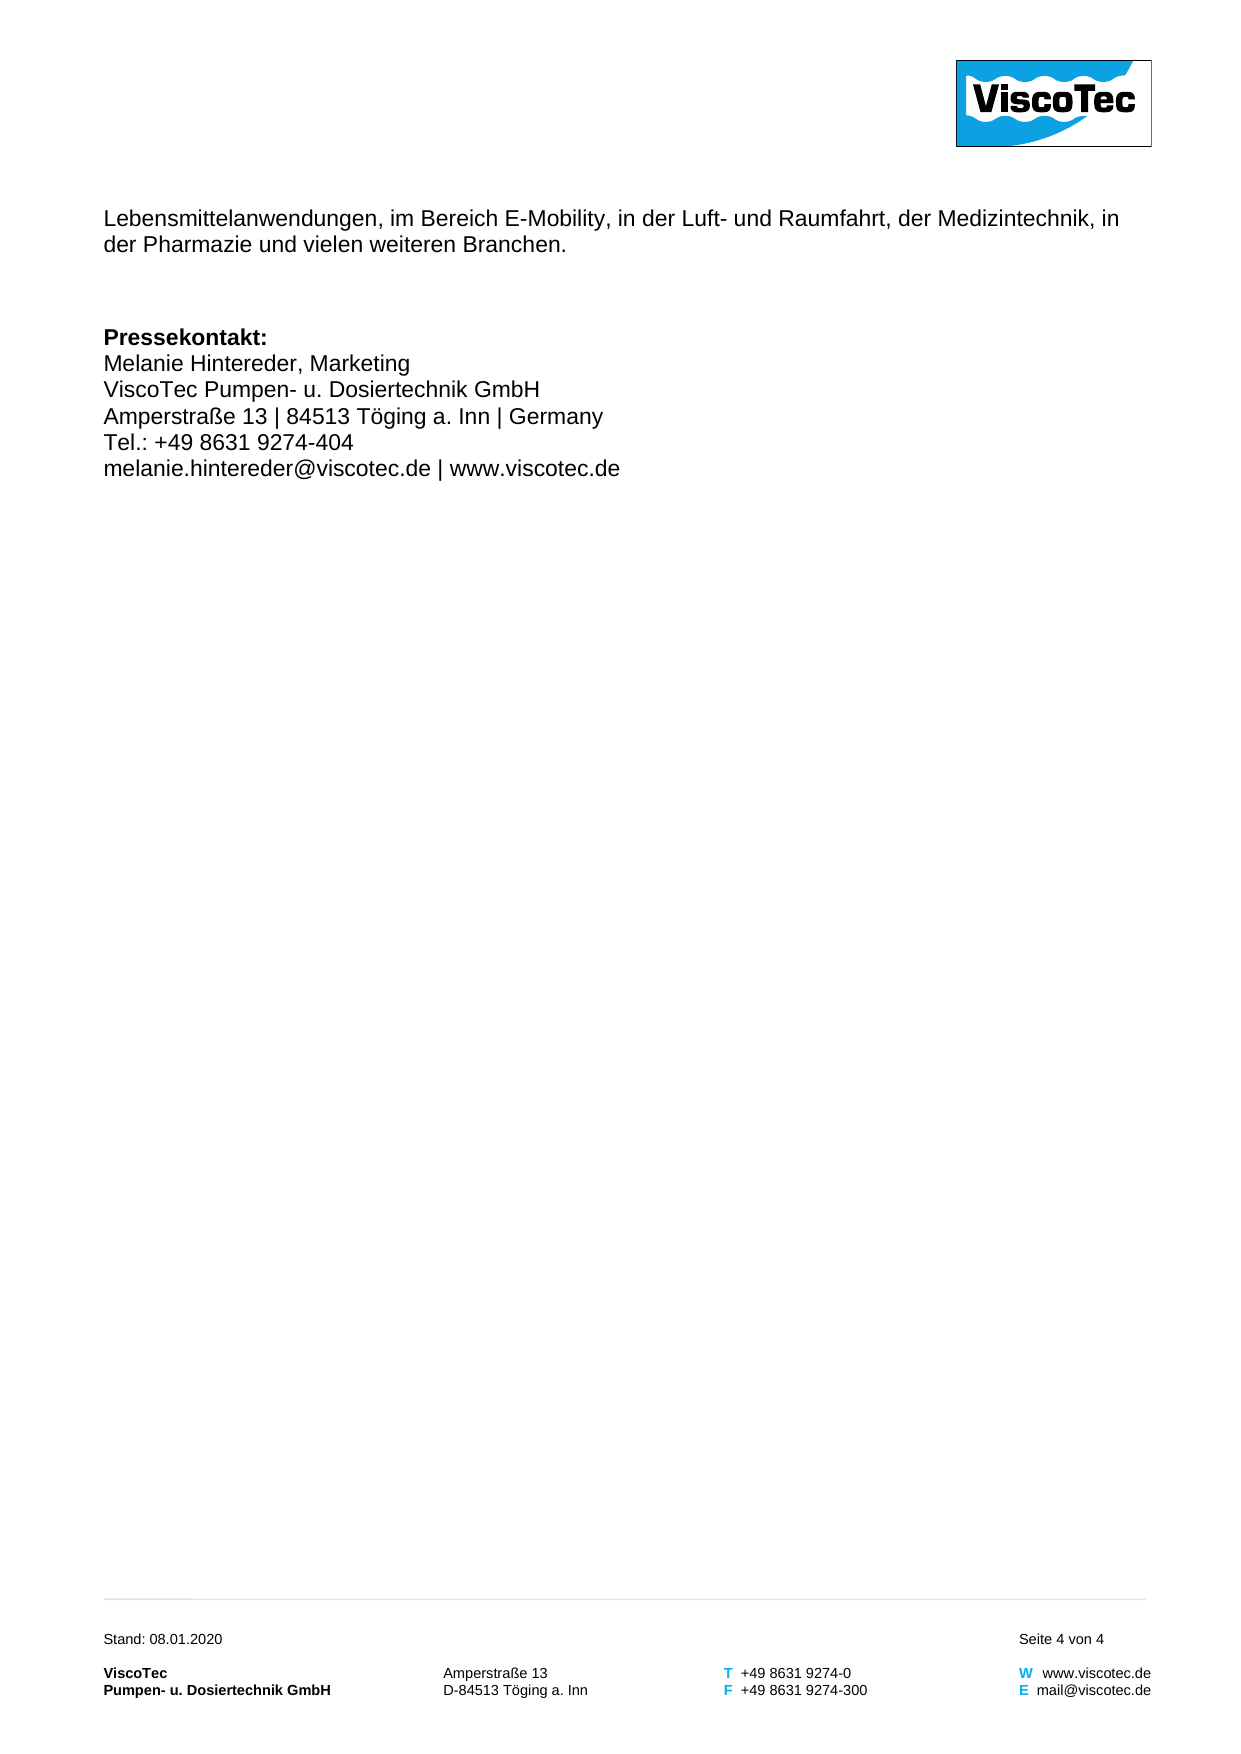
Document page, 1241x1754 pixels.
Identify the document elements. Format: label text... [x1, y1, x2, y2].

text ViscoTec Pumpen- u. Dosiertechnik GmbH [103, 376, 1152, 403]
text Amperstraße 13 | 84513 Töging a. Inn | Germany [103, 403, 1152, 429]
text melanie.hintereder@viscotec.de | www.viscotec.de [103, 455, 1152, 482]
text Melanie Hintereder, Marketing [103, 350, 1152, 376]
text Tel.: +49 8631 9274-404 [103, 429, 1152, 455]
text Pressekontakt: [103, 324, 1152, 350]
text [103, 205, 1152, 258]
